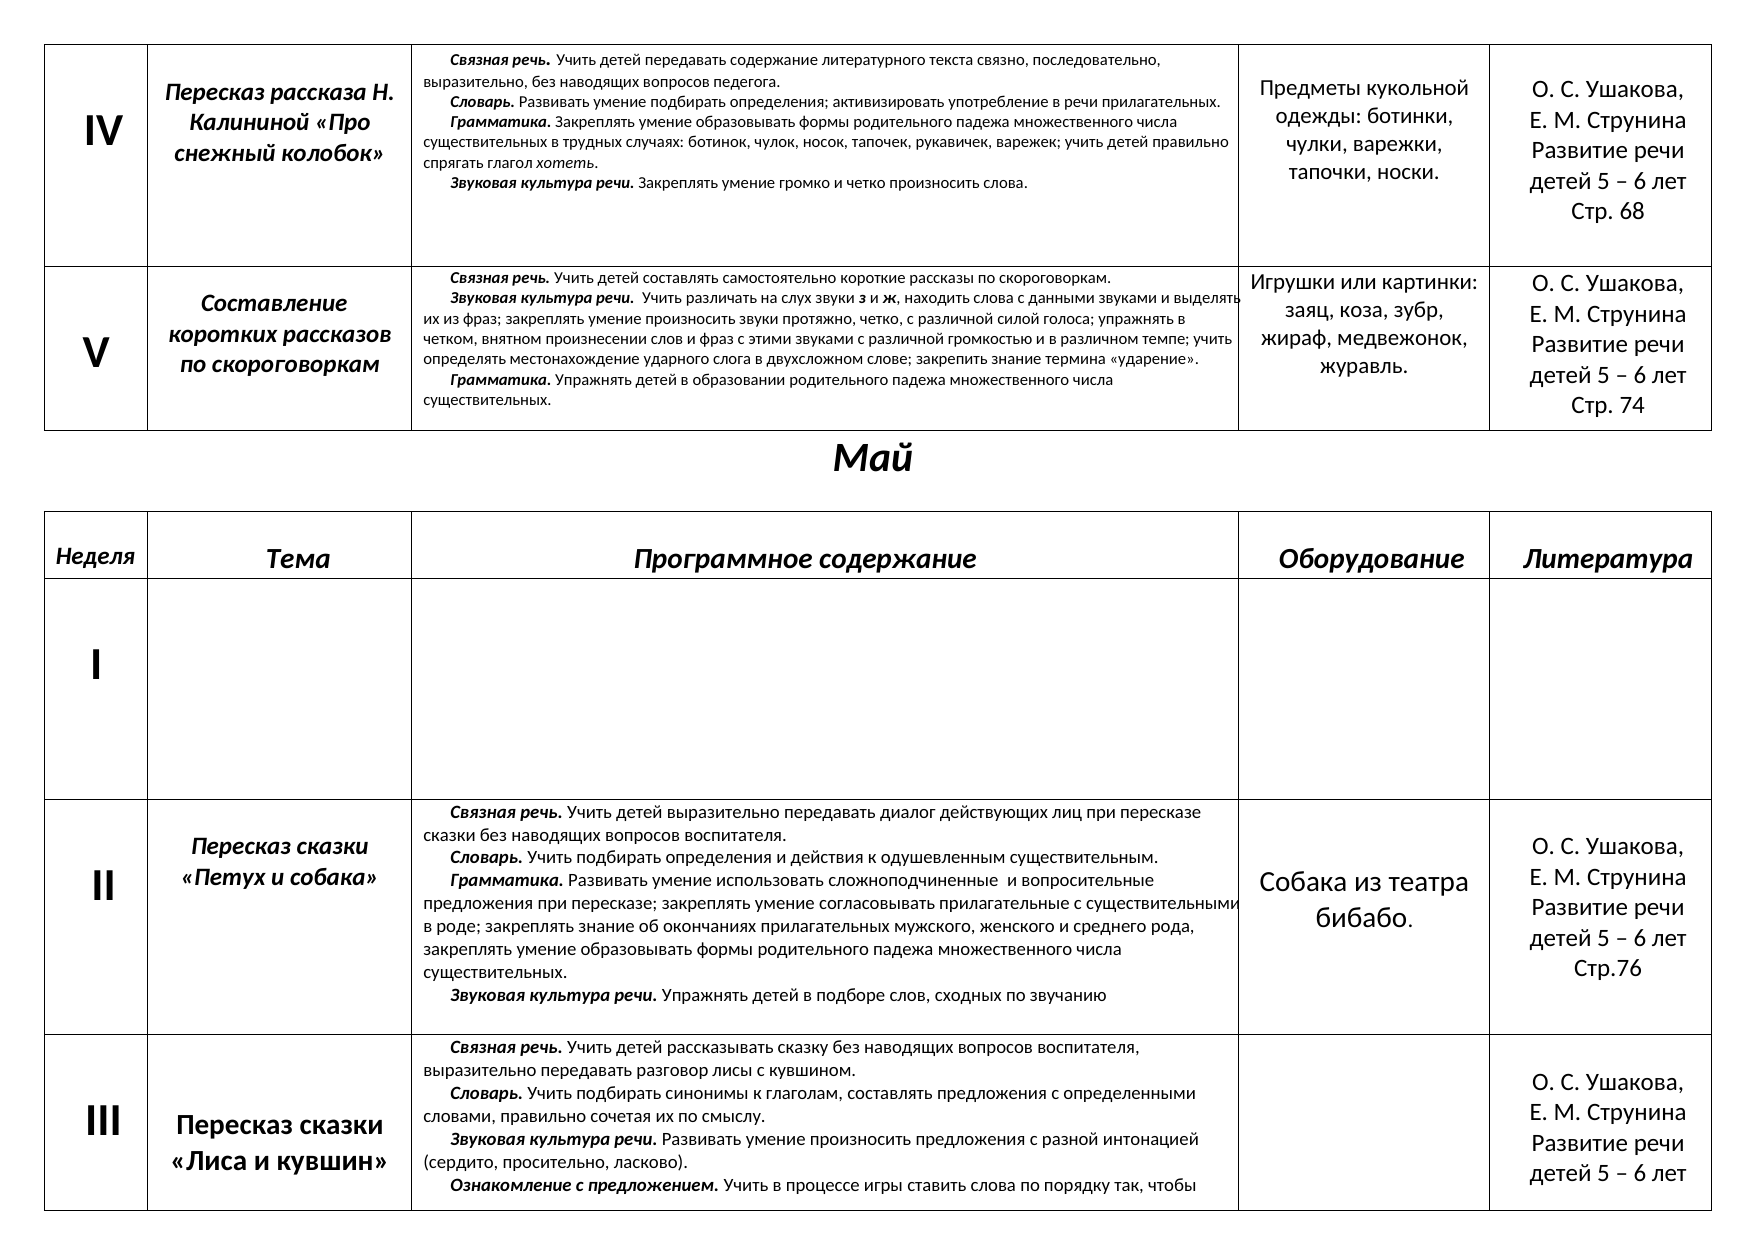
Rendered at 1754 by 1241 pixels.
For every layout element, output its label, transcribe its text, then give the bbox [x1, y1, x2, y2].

table_cell I [45, 579, 147, 799]
table_cell О. С. Ушакова, Е. М. Струнина Развитие речи детей 5 – 6 лет Стр. 74 [1490, 267, 1711, 430]
table_header Неделя [45, 512, 147, 578]
table_cell III [45, 1035, 147, 1209]
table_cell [1490, 1035, 1711, 1209]
table_header Оборудование [1239, 512, 1489, 578]
text Май [15, 431, 1709, 482]
table_cell О. С. Ушакова, Е. М. Струнина Развитие речи детей 5 – 6 лет Стр. 68 [1490, 45, 1711, 266]
table_cell V [45, 267, 147, 430]
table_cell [412, 1035, 1238, 1209]
table_cell О. С. Ушакова, Е. М. Струнина Развитие речи детей 5 – 6 лет Стр.76 [1490, 800, 1711, 1034]
table_cell Игрушки или картинки: заяц, коза, зубр, жираф, медвежонок, журавль. [1239, 267, 1489, 430]
table_cell Пересказ сказки «Петух и собака» [148, 800, 411, 1034]
table_cell [1490, 579, 1711, 799]
table_cell [1239, 579, 1489, 799]
table_cell [148, 579, 411, 799]
table_cell Предметы кукольной одежды: ботинки, чулки, варежки, тапочки, носки. [1239, 45, 1489, 266]
table_cell Составление коротких рассказов по скороговоркам [148, 267, 411, 430]
table_cell IV [45, 45, 147, 266]
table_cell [148, 1035, 411, 1209]
table_cell [1239, 1035, 1489, 1209]
table_cell Связная речь. Учить детей выразительно передавать диалог действующих лиц при пересказе сказки без наводящих вопросов воспитателя. Словарь. Учить подбирать определения и действия к одушевленным существительным. Грамматика. Развивать умение использовать сложноподчиненные и вопросительные предложения при пересказе; закреплять умение согласовывать прилагательные с существительными в роде; закреплять знание об окончаниях прилагательных мужского, женского и среднего рода, закреплять умение образовывать формы родительного падежа множественного числа существительных. Звуковая культура речи. Упражнять детей в подборе слов, сходных по звучанию [412, 800, 1238, 1034]
table_cell Собака из театра бибабо. [1239, 800, 1489, 1034]
table_cell II [45, 800, 147, 1034]
table_header Тема [148, 512, 411, 578]
table_header Программное содержание [412, 512, 1238, 578]
table_cell Связная речь. Учить детей передавать содержание литературного текста связно, последовательно, выразительно, без наводящих вопросов педегога. Словарь. Развивать умение подбирать определения; активизировать употребление в речи прилагательных. Грамматика. Закреплять умение образовывать формы родительного падежа множественного числа существительных в трудных случаях: ботинок, чулок, носок, тапочек, рукавичек, варежек; учить детей правильно спрягать глагол хотеть. Звуковая культура речи. Закреплять умение громко и четко произносить слова. [412, 45, 1238, 266]
table_cell [412, 579, 1238, 799]
table_cell Связная речь. Учить детей составлять самостоятельно короткие рассказы по скороговоркам. Звуковая культура речи. Учить различать на слух звуки з и ж, находить слова с данными звуками и выделять их из фраз; закреплять умение произносить звуки протяжно, четко, с различной силой голоса; упражнять в четком, внятном произнесении слов и фраз с этими звуками с различной громкостью и в различном темпе; учить определять местонахождение ударного слога в двухсложном слове; закрепить знание термина «ударение». Грамматика. Упражнять детей в образовании родительного падежа множественного числа существительных. [412, 267, 1238, 430]
table_header Литература [1490, 512, 1711, 578]
table_cell Пересказ рассказа Н. Калининой «Про снежный колобок» [148, 45, 411, 266]
